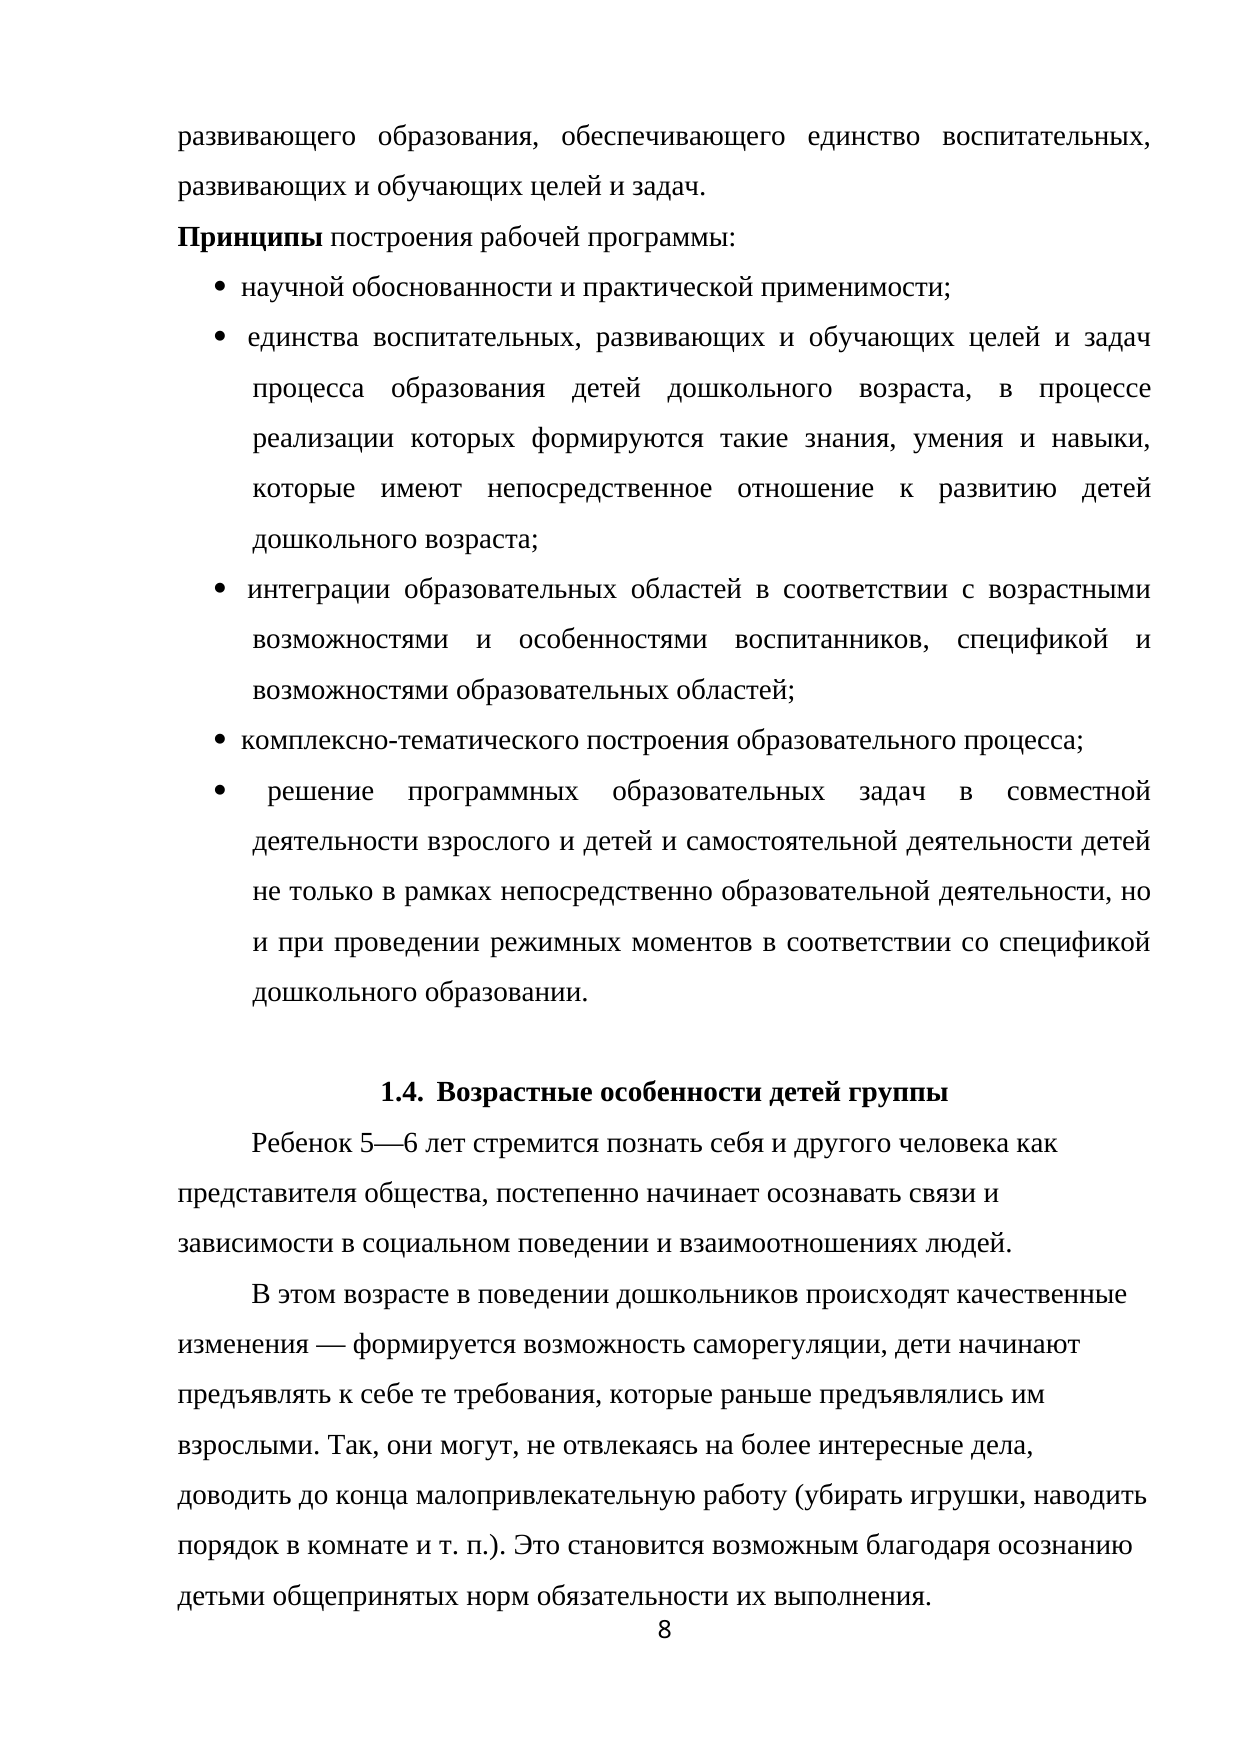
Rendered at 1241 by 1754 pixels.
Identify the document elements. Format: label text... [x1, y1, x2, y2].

list Возрастные особенности детей группы [177, 1074, 1152, 1108]
text Принципы построения рабочей программы: [177, 219, 1152, 252]
list комплексно-тематического построения образовательного процесса; [215, 722, 1152, 756]
text Ребенок 5—6 лет стремится познать себя и другого человека как представителя общества, постепенно начинает осознавать связи и зависимости в социальном поведении и взаимоотношениях людей. [177, 1125, 1152, 1259]
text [177, 118, 1152, 202]
list интеграции образовательных областей в соответствии с возрастными возможностями и особенностями воспитанников, спецификой и возможностями образовательных областей; [215, 571, 1152, 705]
text В этом возрасте в поведении дошкольников происходят качественные изменения — формируется возможность саморегуляции, дети начинают предъявлять к себе те требования, которые раньше предъявлялись им взрослыми. Так, они могут, не отвлекаясь на более интересные дела, доводить до конца малопривлекательную работу (убирать игрушки, наводить порядок в комнате и т. п.). Это становится возможным благодаря осознанию детьми общепринятых норм обязательности их выполнения. [177, 1276, 1152, 1611]
list единства воспитательных, развивающих и обучающих целей и задач процесса образования детей дошкольного возраста, в процессе реализации которых формируются такие знания, умения и навыки, которые имеют непосредственное отношение к развитию детей дошкольного возраста; [215, 319, 1152, 554]
list научной обоснованности и практической применимости; [215, 269, 1152, 303]
list решение программных образовательных задач в совместной деятельности взрослого и детей и самостоятельной деятельности детей не только в рамках непосредственно образовательной деятельности, но и при проведении режимных моментов в соответствии со спецификой дошкольного образовании. [215, 773, 1152, 1007]
